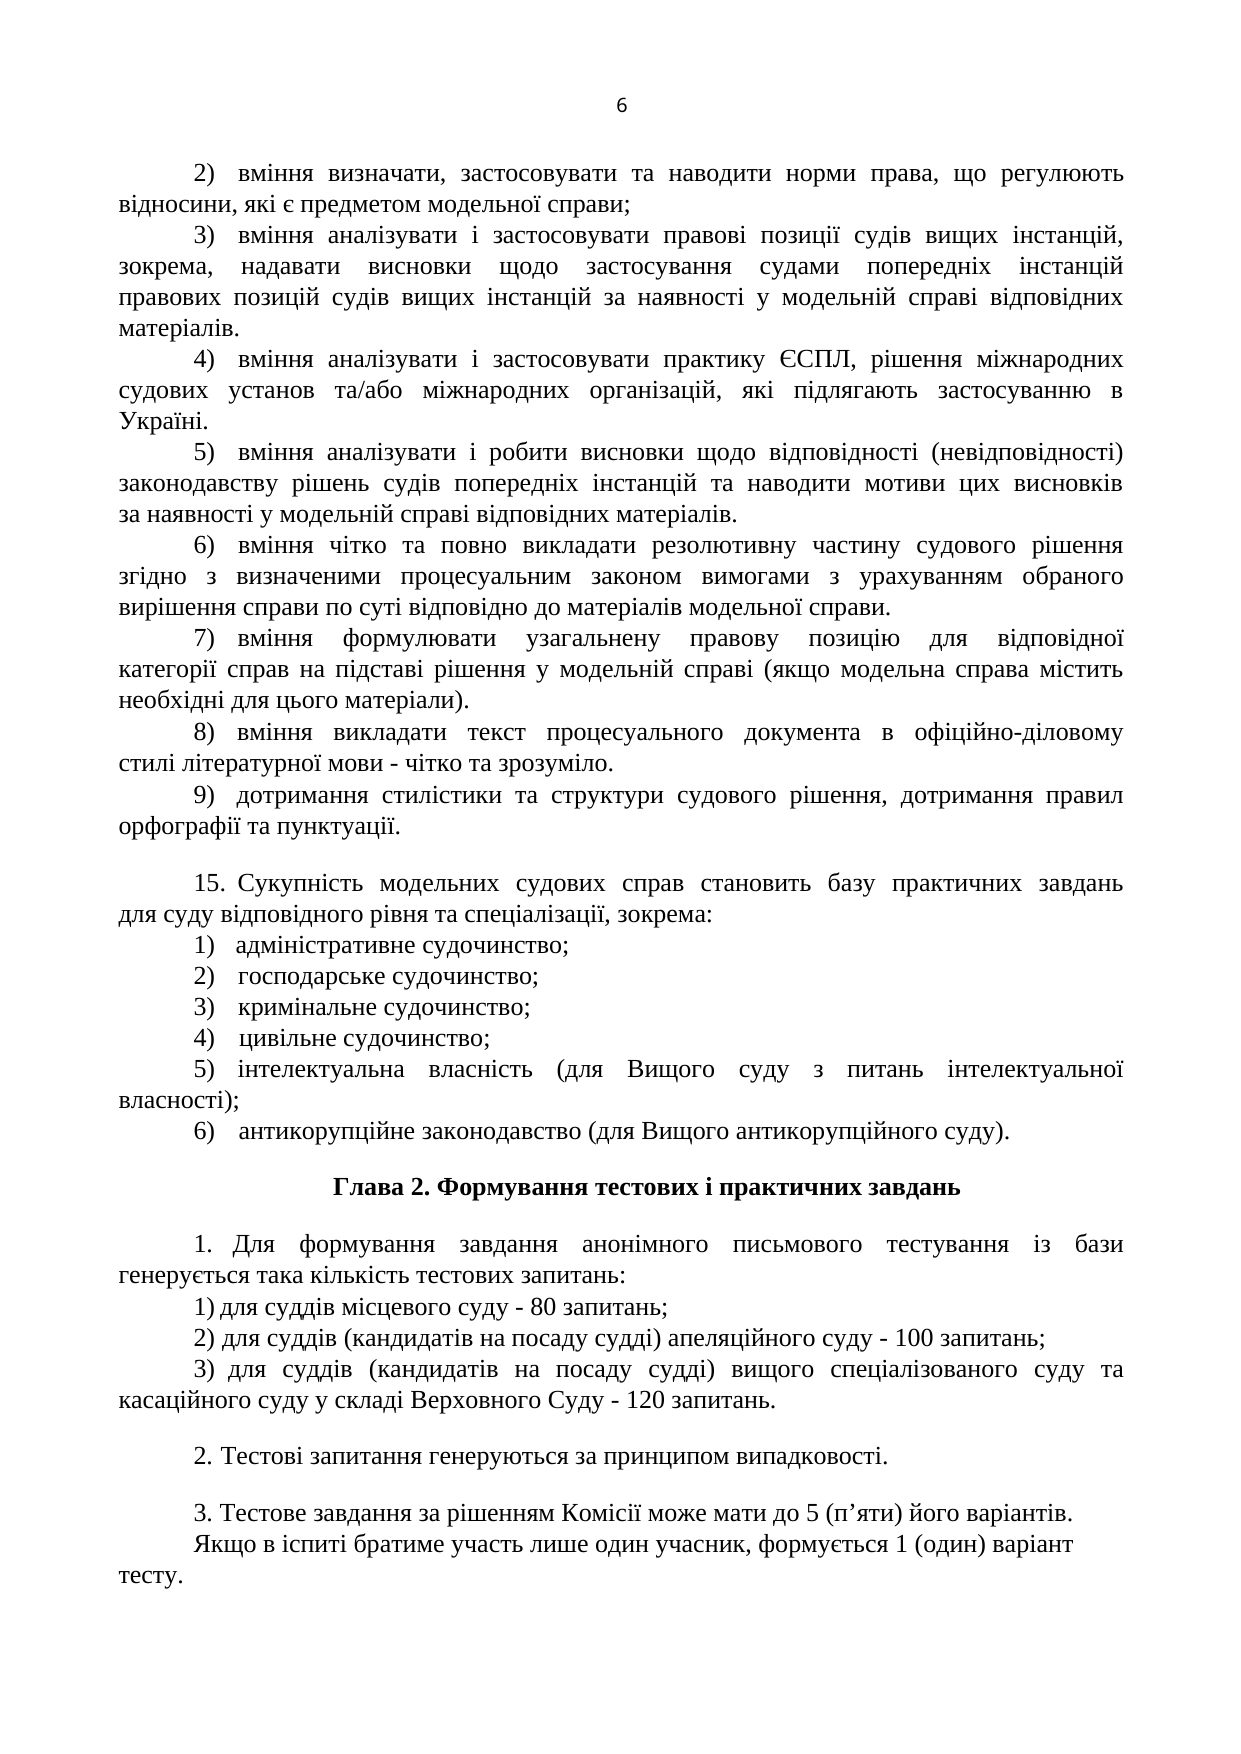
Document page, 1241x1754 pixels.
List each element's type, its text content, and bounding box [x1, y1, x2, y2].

text тесту. [118, 1559, 1127, 1590]
list вміння аналізувати і робити висновки щодо відповідності (невідповідності) законодавству рішень судів попередніх інстанцій та наводити мотиви цих висновків за наявності у модельній справі відповідних матеріалів. [118, 436, 1125, 529]
list вміння аналізувати і застосовувати практику ЄСПЛ, рішення міжнародних судових установ та/або міжнародних організацій, які підлягають застосуванню в Україні. [118, 342, 1125, 436]
list вміння формулювати узагальнену правову позицію для відповідної категорії справ на підставі рішення у модельній справі (якщо модельна справа містить необхідні для цього матеріали). [118, 622, 1125, 715]
text Якщо в іспиті братиме участь лише один учасник, формується 1 (один) варіант [118, 1527, 1127, 1559]
list для суддів (кандидатів на посаду судді) вищого спеціалізованого суду та касаційного суду у складі Верховного Суду - 120 запитань. [118, 1352, 1125, 1414]
list цивільне судочинство; [118, 1022, 1127, 1053]
list вміння чітко та повно викладати резолютивну частину судового рішення згідно з визначеними процесуальним законом вимогами з урахуванням обраного вирішення справи по суті відповідно до матеріалів модельної справи. [118, 529, 1125, 622]
list вміння визначати, застосовувати та наводити норми права, що регулюють відносини, які є предметом модельної справи; [118, 156, 1125, 218]
list інтелектуальна власність (для Вищого суду з питань інтелектуальної власності); [118, 1053, 1125, 1115]
list Сукупність модельних судових справ становить базу практичних завдань для суду відповідного рівня та спеціалізації, зокрема: [118, 866, 1125, 929]
list господарське судочинство; [118, 960, 1127, 991]
list вміння аналізувати і застосовувати правові позиції судів вищих інстанцій, зокрема, надавати висновки щодо застосування судами попередніх інстанцій правових позицій судів вищих інстанцій за наявності у модельній справі відповідних матеріалів. [118, 218, 1125, 342]
list Для формування завдання анонімного письмового тестування із бази генерується така кількість тестових запитань: [118, 1228, 1125, 1290]
list Тестове завдання за рішенням Комісії може мати до 5 (п’яти) його варіантів. [118, 1496, 1127, 1527]
list вміння викладати текст процесуального документа в офіційно-діловому стилі літературної мови - чітко та зрозуміло. [118, 715, 1125, 778]
list дотримання стилістики та структури судового рішення, дотримання правил орфографії та пунктуації. [118, 778, 1125, 841]
list для суддів місцевого суду - 80 запитань; [118, 1290, 1127, 1321]
list антикорупційне законодавство (для Вищого антикорупційного суду). [118, 1115, 1127, 1146]
list кримінальне судочинство; [118, 991, 1127, 1022]
list Тестові запитання генеруються за принципом випадковості. [118, 1443, 1127, 1469]
list для суддів (кандидатів на посаду судді) апеляційного суду - 100 запитань; [118, 1321, 1127, 1352]
text Глава 2. Формування тестових і практичних завдань [333, 1175, 1127, 1201]
list адміністративне судочинство; [118, 929, 1127, 960]
